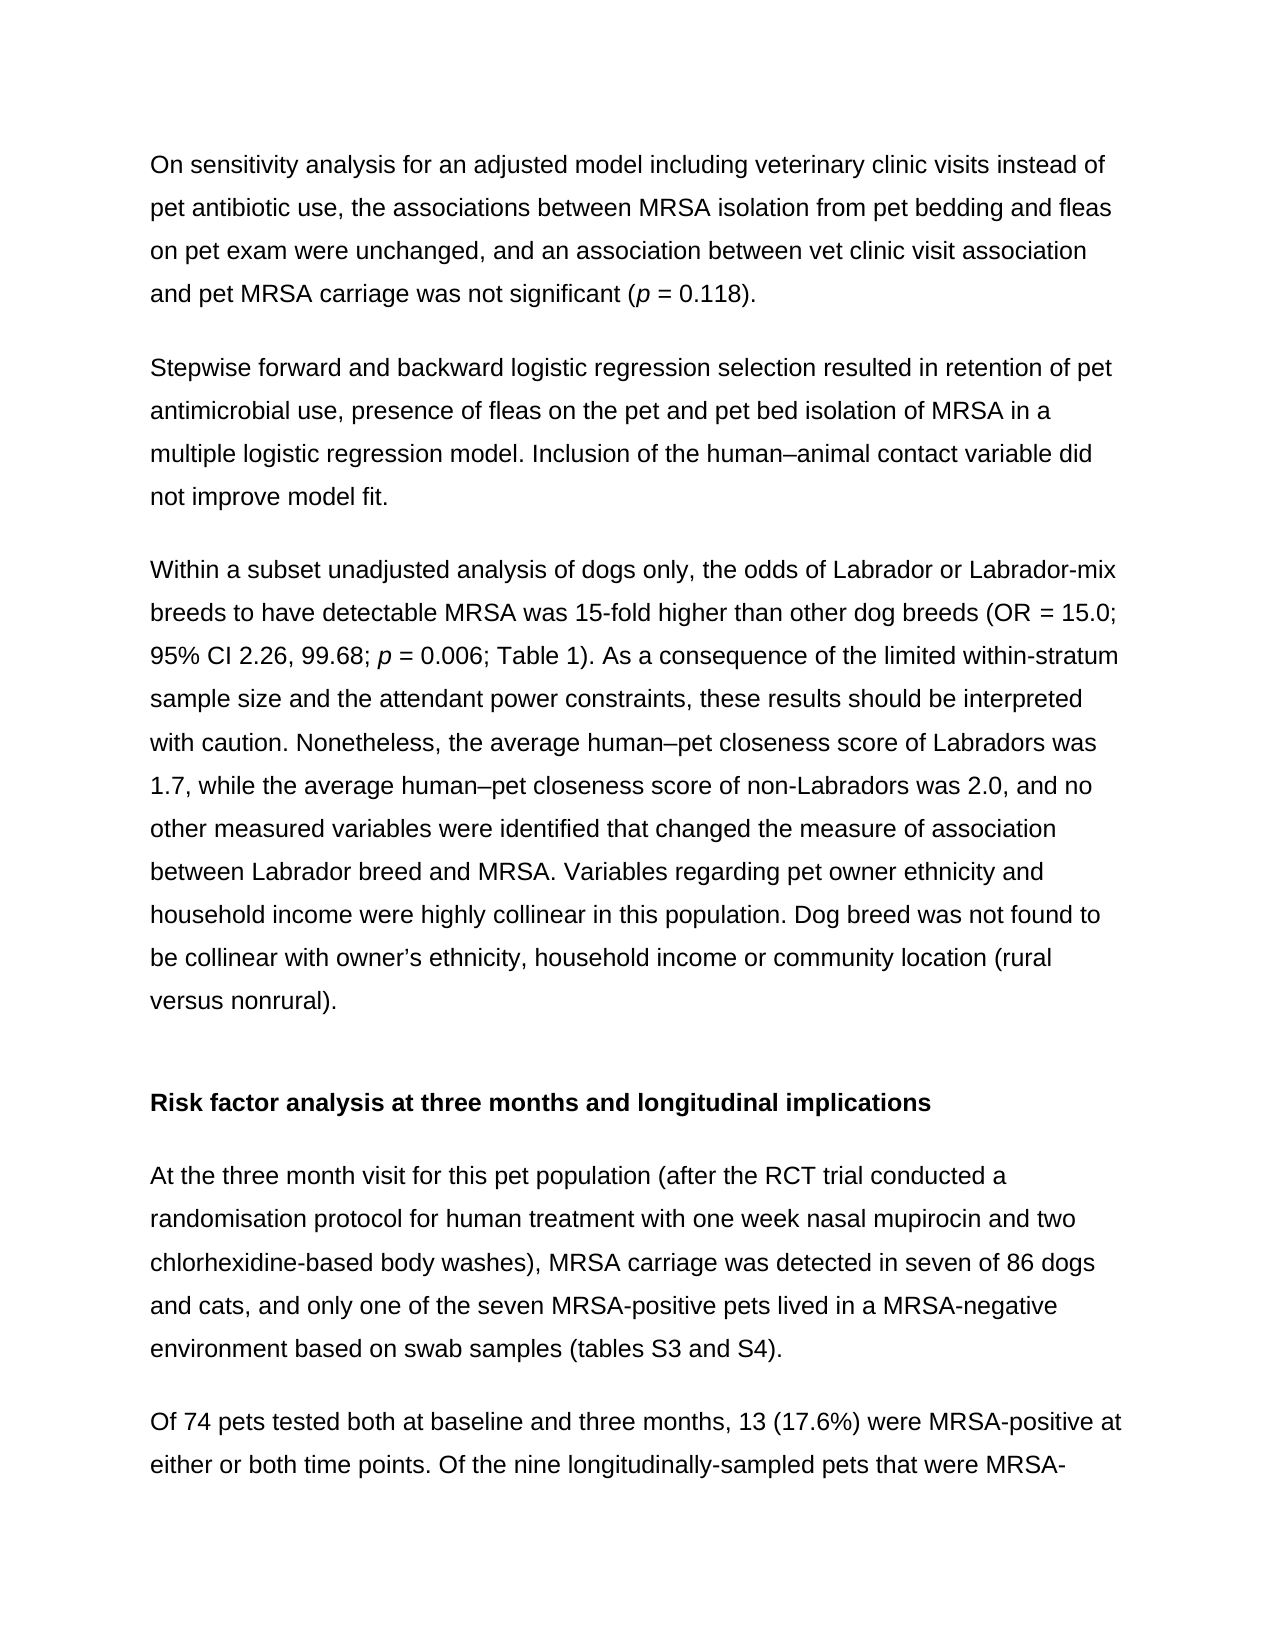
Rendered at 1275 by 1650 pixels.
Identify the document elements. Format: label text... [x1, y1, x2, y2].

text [150, 1407, 1125, 1479]
text Risk factor analysis at three months and longitudinal implications [150, 1088, 1125, 1117]
text Stepwise forward and backward logistic regression selection resulted in retention of pet antimicrobial use, presence of fleas on the pet and pet bed isolation of MRSA in a multiple logistic regression model. Inclusion of the human–animal contact variable did not improve model fit. [150, 352, 1125, 511]
text On sensitivity analysis for an adjusted model including veterinary clinic visits instead of pet antibiotic use, the associations between MRSA isolation from pet bedding and fleas on pet exam were unchanged, and an association between vet clinic visit association and pet MRSA carriage was not significant (p = 0.118). [150, 150, 1125, 308]
text Within a subset unadjusted analysis of dogs only, the odds of Labrador or Labrador-mix breeds to have detectable MRSA was 15-fold higher than other dog breeds (OR = 15.0; 95% CI 2.26, 99.68; p = 0.006; Table 1). As a consequence of the limited within-stratum sample size and the attendant power constraints, these results should be interpreted with caution. Nonetheless, the average human–pet closeness score of Labradors was 1.7, while the average human–pet closeness score of non-Labradors was 2.0, and no other measured variables were identified that changed the measure of association between Labrador breed and MRSA. Variables regarding pet owner ethnicity and household income were highly collinear in this population. Dog breed was not found to be collinear with owner’s ethnicity, household income or community location (rural versus nonrural). [150, 555, 1125, 1015]
text At the three month visit for this pet population (after the RCT trial conducted a randomisation protocol for human treatment with one week nasal mupirocin and two chlorhexidine-based body washes), MRSA carriage was detected in seven of 86 dogs and cats, and only one of the seven MRSA-positive pets lived in a MRSA-negative environment based on swab samples (tables S3 and S4). [150, 1161, 1125, 1362]
